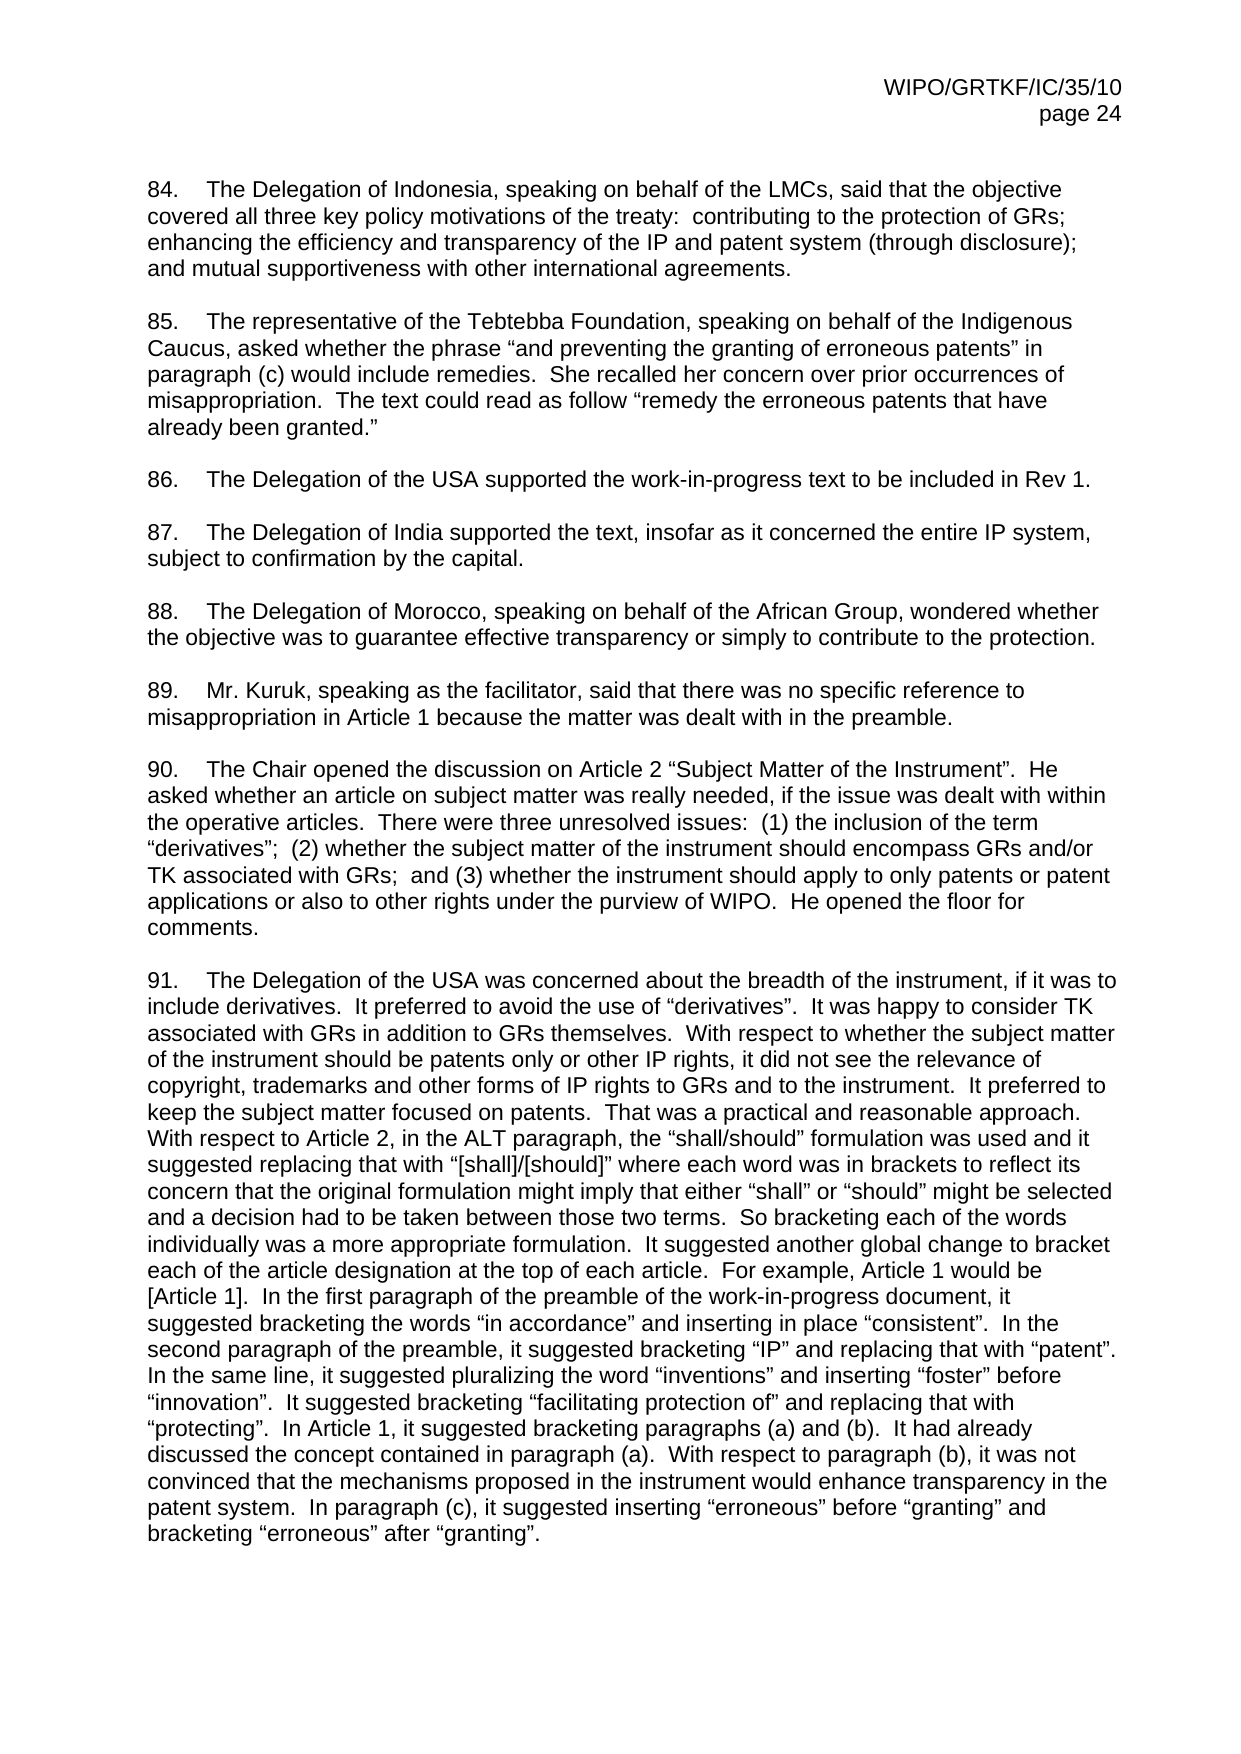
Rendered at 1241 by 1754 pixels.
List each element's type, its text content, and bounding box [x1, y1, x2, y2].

list The Chair opened the discussion on Article 2 “Subject Matter of the Instrument”. He asked whether an article on subject matter was really needed, if the issue was dealt with within the operative articles. There were three unresolved issues: (1) the inclusion of the term “derivatives”; (2) whether the subject matter of the instrument should encompass GRs and/or TK associated with GRs; and (3) whether the instrument should apply to only patents or patent applications or also to other rights under the purview of WIPO. He opened the floor for comments. [147, 756, 1122, 941]
list The Delegation of Indonesia, speaking on behalf of the LMCs, said that the objective covered all three key policy motivations of the treaty: contributing to the protection of GRs; enhancing the efficiency and transparency of the IP and patent system (through disclosure); and mutual supportiveness with other international agreements. [147, 176, 1122, 282]
list The Delegation of the USA was concerned about the breadth of the instrument, if it was to include derivatives. It preferred to avoid the use of “derivatives”. It was happy to consider TK associated with GRs in addition to GRs themselves. With respect to whether the subject matter of the instrument should be patents only or other IP rights, it did not see the relevance of copyright, trademarks and other forms of IP rights to GRs and to the instrument. It preferred to keep the subject matter focused on patents. That was a practical and reasonable approach. With respect to Article 2, in the ALT paragraph, the “shall/should” formulation was used and it suggested replacing that with “[shall]/[should]” where each word was in brackets to reflect its concern that the original formulation might imply that either “shall” or “should” might be selected and a decision had to be taken between those two terms. So bracketing each of the words individually was a more appropriate formulation. It suggested another global change to bracket each of the article designation at the top of each article. For example, Article 1 would be [Article 1]. In the first paragraph of the preamble of the work-in-progress document, it suggested bracketing the words “in accordance” and inserting in place “consistent”. In the second paragraph of the preamble, it suggested bracketing “IP” and replacing that with “patent”. In the same line, it suggested pluralizing the word “inventions” and inserting “foster” before “innovation”. It suggested bracketing “facilitating protection of” and replacing that with “protecting”. In Article 1, it suggested bracketing paragraphs (a) and (b). It had already discussed the concept contained in paragraph (a). With respect to paragraph (b), it was not convinced that the mechanisms proposed in the instrument would enhance transparency in the patent system. In paragraph (c), it suggested inserting “erroneous” before “granting” and bracketing “erroneous” after “granting”. [147, 967, 1122, 1547]
list The Delegation of Morocco, speaking on behalf of the African Group, wondered whether the objective was to guarantee effective transparency or simply to contribute to the protection. [147, 598, 1122, 651]
list The Delegation of the USA supported the work-in-progress text to be included in Rev 1. [147, 466, 1122, 493]
list The Delegation of India supported the text, insofar as it concerned the entire IP system, subject to confirmation by the capital. [147, 519, 1122, 572]
list Mr. Kuruk, speaking as the facilitator, said that there was no specific reference to misappropriation in Article 1 because the matter was dealt with in the preamble. [147, 677, 1122, 730]
list The representative of the Tebtebba Foundation, speaking on behalf of the Indigenous Caucus, asked whether the phrase “and preventing the granting of erroneous patents” in paragraph (c) would include remedies. She recalled her concern over prior occurrences of misappropriation. The text could read as follow “remedy the erroneous patents that have already been granted.” [147, 308, 1122, 440]
